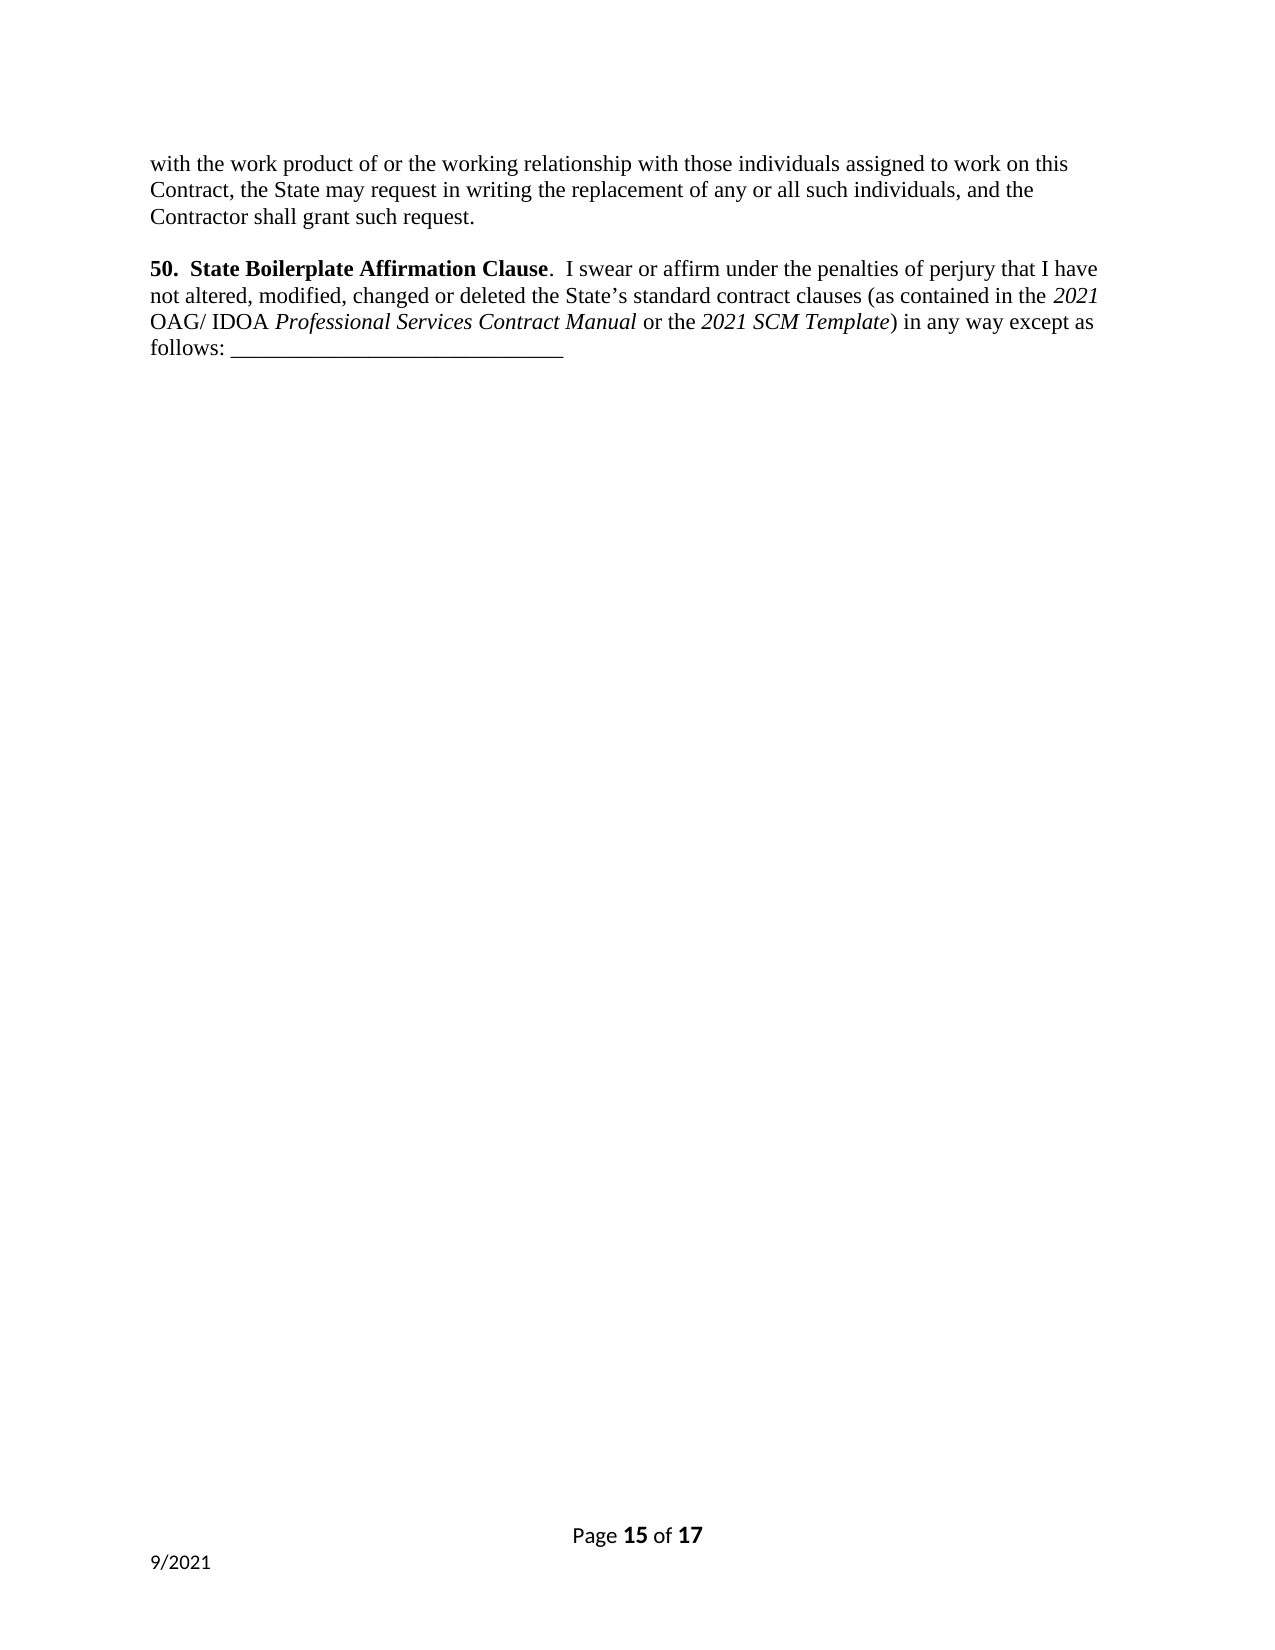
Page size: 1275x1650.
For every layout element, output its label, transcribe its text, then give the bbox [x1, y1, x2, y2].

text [150, 150, 1125, 229]
text 50. State Boilerplate Affirmation Clause. I swear or affirm under the penalties of perjury that I have not altered, modified, changed or deleted the State’s standard contract clauses (as contained in the 2021 OAG/ IDOA Professional Services Contract Manual or the 2021 SCM Template) in any way except as follows: _____________________________ [150, 255, 1125, 361]
